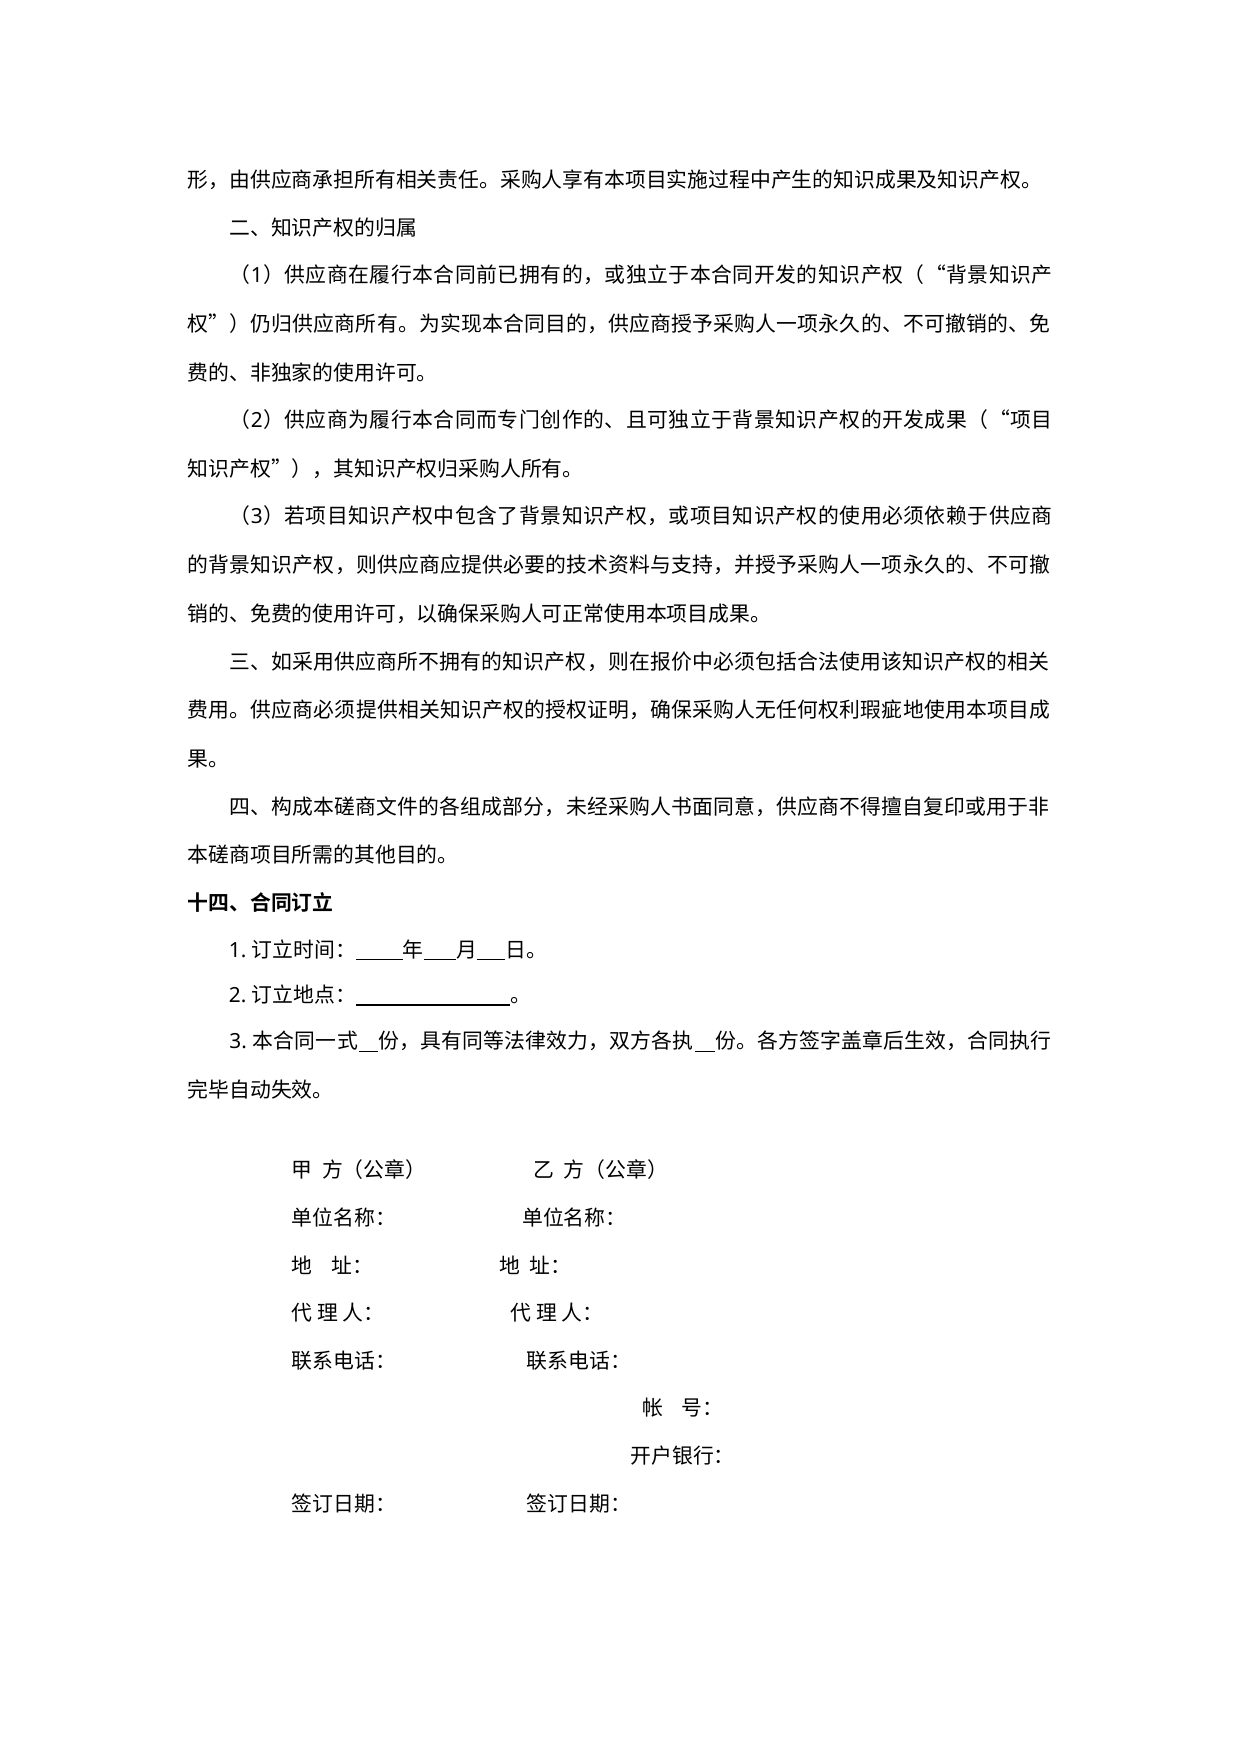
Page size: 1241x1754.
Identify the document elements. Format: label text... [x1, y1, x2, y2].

text 3. 本合同一式 份，具有同等法律效力，双方各执 份。各方签字盖章后生效，合同执行完毕自动失效。 [187, 1024, 1053, 1105]
text 三、如采用供应商所不拥有的知识产权，则在报价中必须包括合法使用该知识产权的相关费用。供应商必须提供相关知识产权的授权证明，确保采购人无任何权利瑕疵地使用本项目成果。 [187, 644, 1053, 774]
text （2）供应商为履行本合同而专门创作的、且可独立于背景知识产权的开发成果（“项目知识产权”），其知识产权归采购人所有。 [187, 402, 1053, 483]
text 2. 订立地点： 。 [187, 978, 1053, 1008]
text 签订日期： 签订日期： [187, 1486, 1053, 1518]
text 甲 方（公章） 乙 方（公章） [187, 1152, 1053, 1185]
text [187, 162, 1053, 194]
text 四、构成本磋商文件的各组成部分，未经采购人书面同意，供应商不得擅自复印或用于非本磋商项目所需的其他目的。 [187, 789, 1053, 870]
text 联系电话： 联系电话： [187, 1343, 1053, 1375]
text 1. 订立时间： 年 月 日。 [187, 933, 1053, 963]
text 代 理 人： 代 理 人： [187, 1295, 1053, 1328]
text 帐 号： [187, 1391, 1053, 1423]
text 单位名称： 单位名称： [187, 1200, 1053, 1233]
text 地 址： 地 址： [187, 1248, 1053, 1280]
text 二、知识产权的归属 [187, 209, 1053, 242]
text 开户银行： [187, 1438, 1053, 1471]
text 十四、合同订立 [187, 885, 1053, 918]
text （3）若项目知识产权中包含了背景知识产权，或项目知识产权的使用必须依赖于供应商的背景知识产权，则供应商应提供必要的技术资料与支持，并授予采购人一项永久的、不可撤销的、免费的使用许可，以确保采购人可正常使用本项目成果。 [187, 499, 1053, 629]
text （1）供应商在履行本合同前已拥有的，或独立于本合同开发的知识产权（“背景知识产权”）仍归供应商所有。为实现本合同目的，供应商授予采购人一项永久的、不可撤销的、免费的、非独家的使用许可。 [187, 257, 1053, 387]
